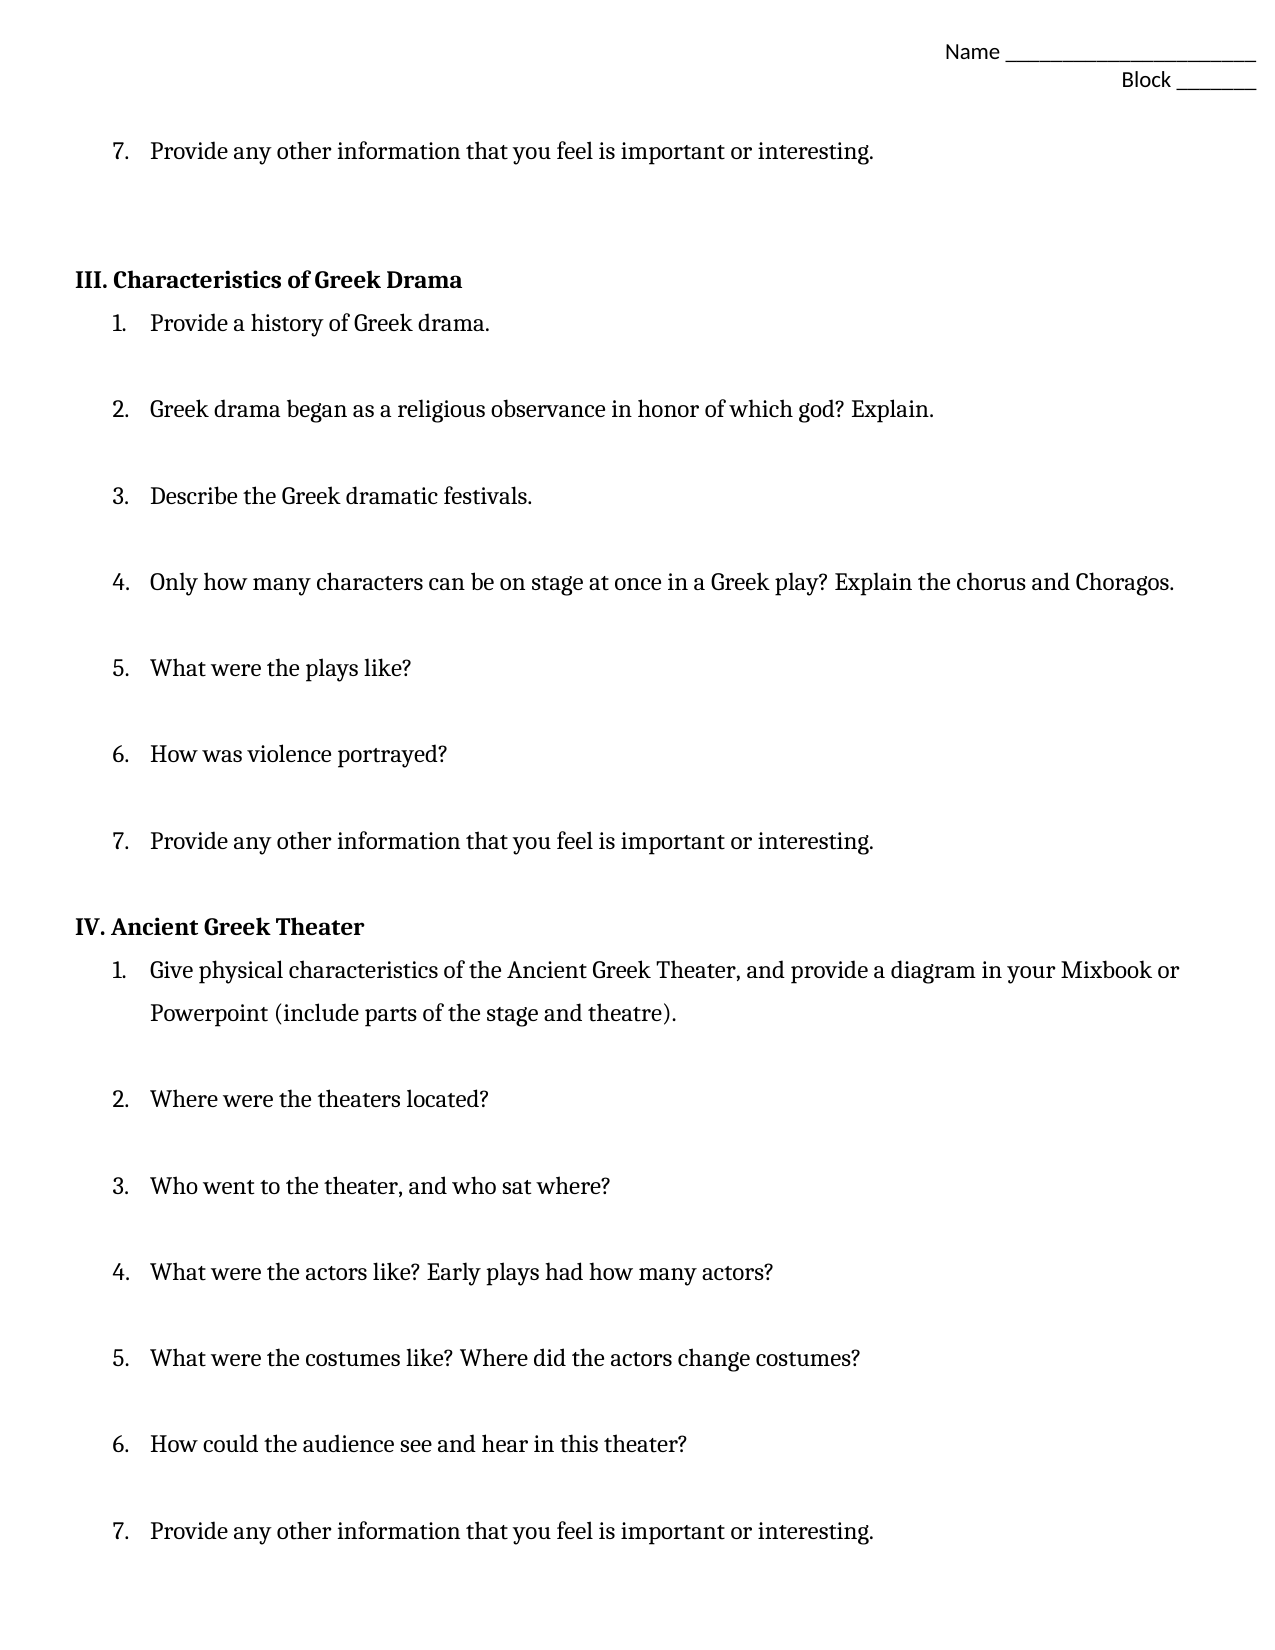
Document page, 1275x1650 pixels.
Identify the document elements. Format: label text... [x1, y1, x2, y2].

list Describe the Greek dramatic festivals. [112, 482, 1200, 510]
list Provide any other information that you feel is important or interesting. [112, 827, 1200, 855]
list Only how many characters can be on stage at once in a Greek play? Explain the chorus and Choragos. [112, 568, 1200, 597]
list What were the costumes like? Where did the actors change costumes? [112, 1344, 1200, 1373]
list Provide any other information that you feel is important or interesting. [112, 1517, 1200, 1545]
list Provide a history of Greek drama. [112, 309, 1200, 338]
list Give physical characteristics of the Ancient Greek Theater, and provide a diagram in your Mixbook or Powerpoint (include parts of the stage and theatre). [112, 956, 1200, 1028]
text III. Characteristics of Greek Drama [75, 266, 1200, 295]
list Where were the theaters located? [112, 1085, 1200, 1114]
list What were the actors like? Early plays had how many actors? [112, 1258, 1200, 1287]
list How could the audience see and hear in this theater? [112, 1430, 1200, 1459]
list Greek drama began as a religious observance in honor of which god? Explain. [112, 395, 1200, 424]
list Who went to the theater, and who sat where? [112, 1172, 1200, 1200]
list What were the plays like? [112, 654, 1200, 683]
text IV. Ancient Greek Theater [75, 913, 1200, 942]
list Provide any other information that you feel is important or interesting. [112, 137, 1200, 165]
list How was violence portrayed? [112, 740, 1200, 769]
